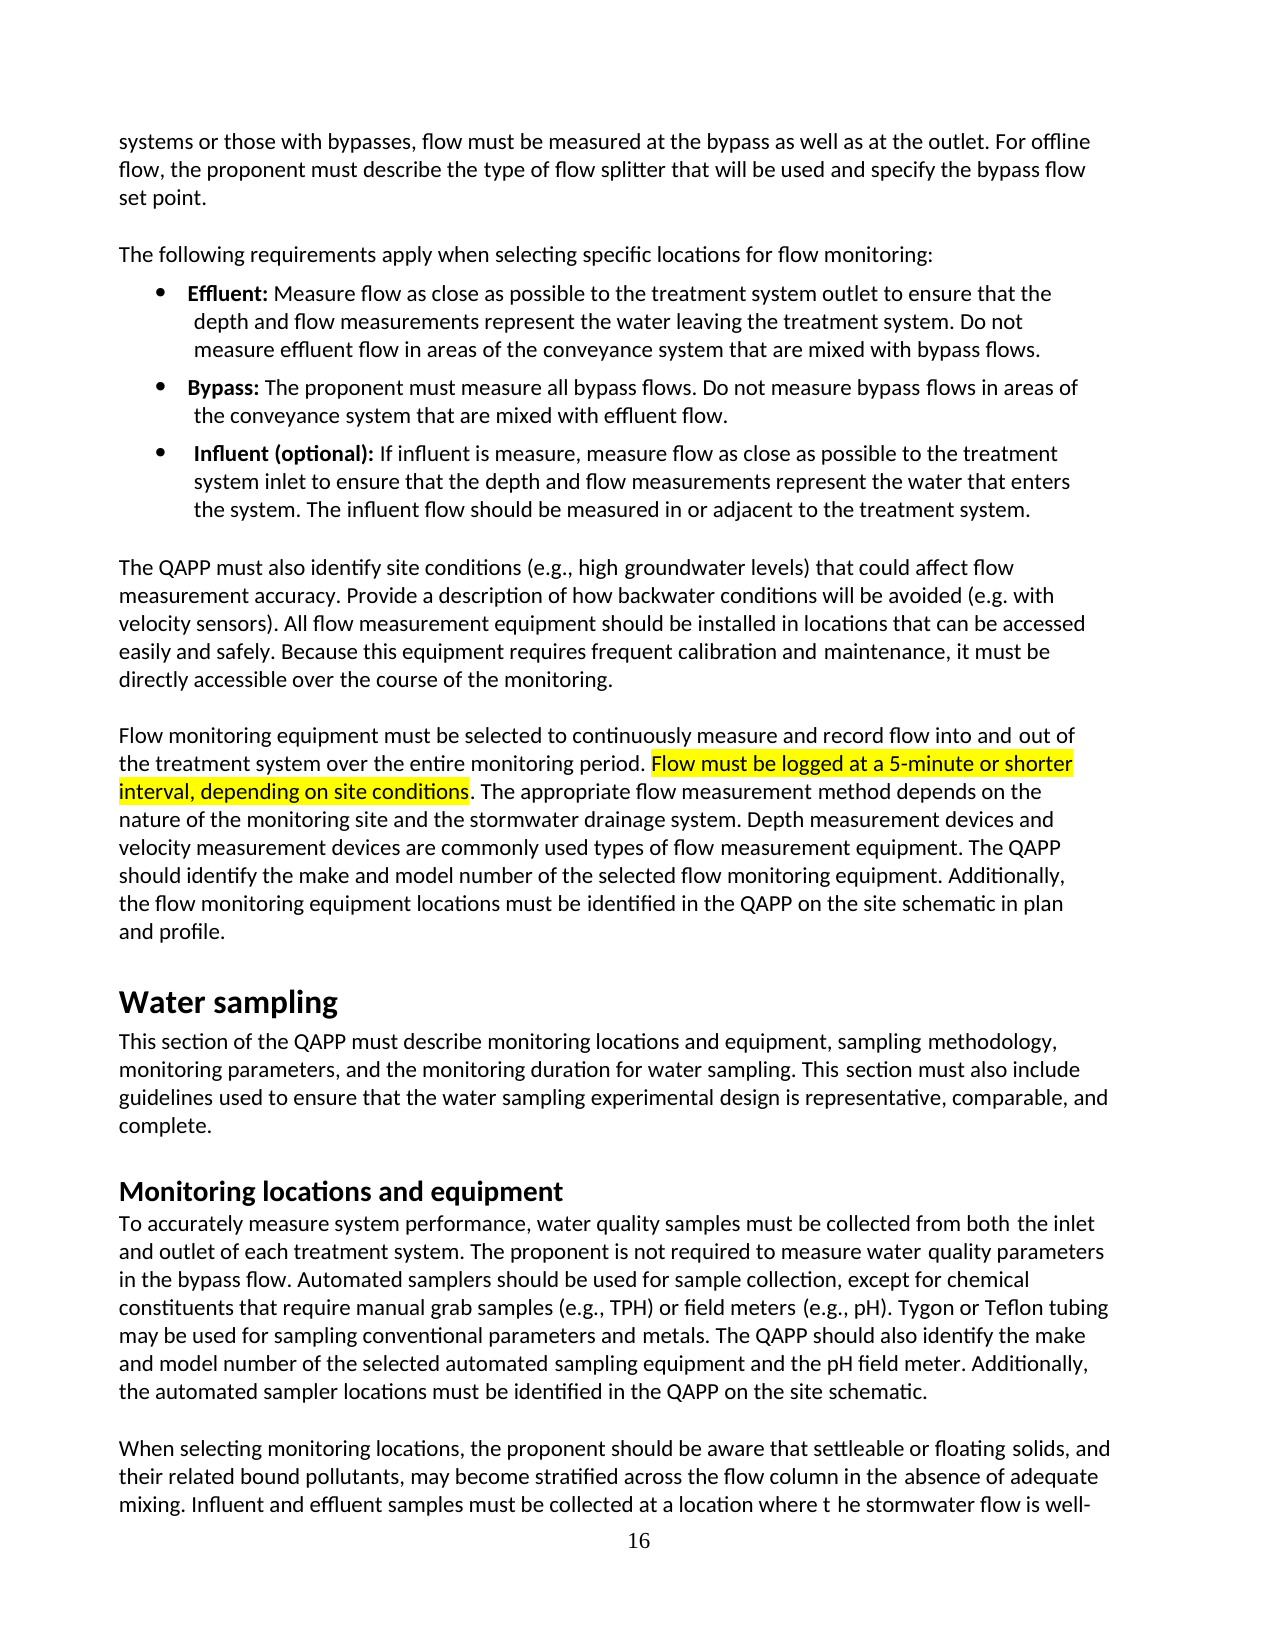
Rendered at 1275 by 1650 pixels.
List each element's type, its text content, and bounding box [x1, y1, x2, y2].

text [119, 127, 1100, 211]
list Effluent: Measure flow as close as possible to the treatment system outlet to ensure that the depth and flow measurements represent the water leaving the treatment system. Do not measure effluent flow in areas of the conveyance system that are mixed with bypass flows. [156, 279, 1108, 363]
subtitle Water sampling [119, 981, 1156, 1022]
text Flow monitoring equipment must be selected to continuously measure and record flow into and out of the treatment system over the entire monitoring period. Flow must be logged at a 5-minute or shorter interval, depending on site conditions. The appropriate flow measurement method depends on the nature of the monitoring site and the stormwater drainage system. Depth measurement devices and velocity measurement devices are commonly used types of flow measurement equipment. The QAPP should identify the make and model number of the selected flow monitoring equipment. Additionally, the flow monitoring equipment locations must be identified in the QAPP on the site schematic in plan and profile. [119, 721, 1086, 945]
text To accurately measure system performance, water quality samples must be collected from both the inlet and outlet of each treatment system. The proponent is not required to measure water quality parameters in the bypass flow. Automated samplers should be used for sample collection, except for chemical constituents that require manual grab samples (e.g., TPH) or field meters (e.g., pH). Tygon or Teflon tubing may be used for sampling conventional parameters and metals. The QAPP should also identify the make and model number of the selected automated sampling equipment and the pH field meter. Additionally, the automated sampler locations must be identified in the QAPP on the site schematic. [119, 1209, 1123, 1405]
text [119, 1434, 1112, 1518]
list Bypass: The proponent must measure all bypass flows. Do not measure bypass flows in areas of the conveyance system that are mixed with effluent flow. [156, 373, 1110, 429]
text The QAPP must also identify site conditions (e.g., high groundwater levels) that could affect flow measurement accuracy. Provide a description of how backwater conditions will be avoided (e.g. with velocity sensors). All flow measurement equipment should be installed in locations that can be accessed easily and safely. Because this equipment requires frequent calibration and maintenance, it must be directly accessible over the course of the monitoring. [119, 553, 1120, 693]
text This section of the QAPP must describe monitoring locations and equipment, sampling methodology, monitoring parameters, and the monitoring duration for water sampling. This section must also include guidelines used to ensure that the water sampling experimental design is representative, comparable, and complete. [119, 1027, 1120, 1139]
subtitle Monitoring locations and equipment [119, 1173, 1158, 1209]
text The following requirements apply when selecting specific locations for flow monitoring: [119, 240, 1158, 268]
list Influent (optional): If influent is measure, measure flow as close as possible to the treatment system inlet to ensure that the depth and flow measurements represent the water that enters the system. The influent flow should be measured in or adjacent to the treatment system. [156, 439, 1094, 523]
